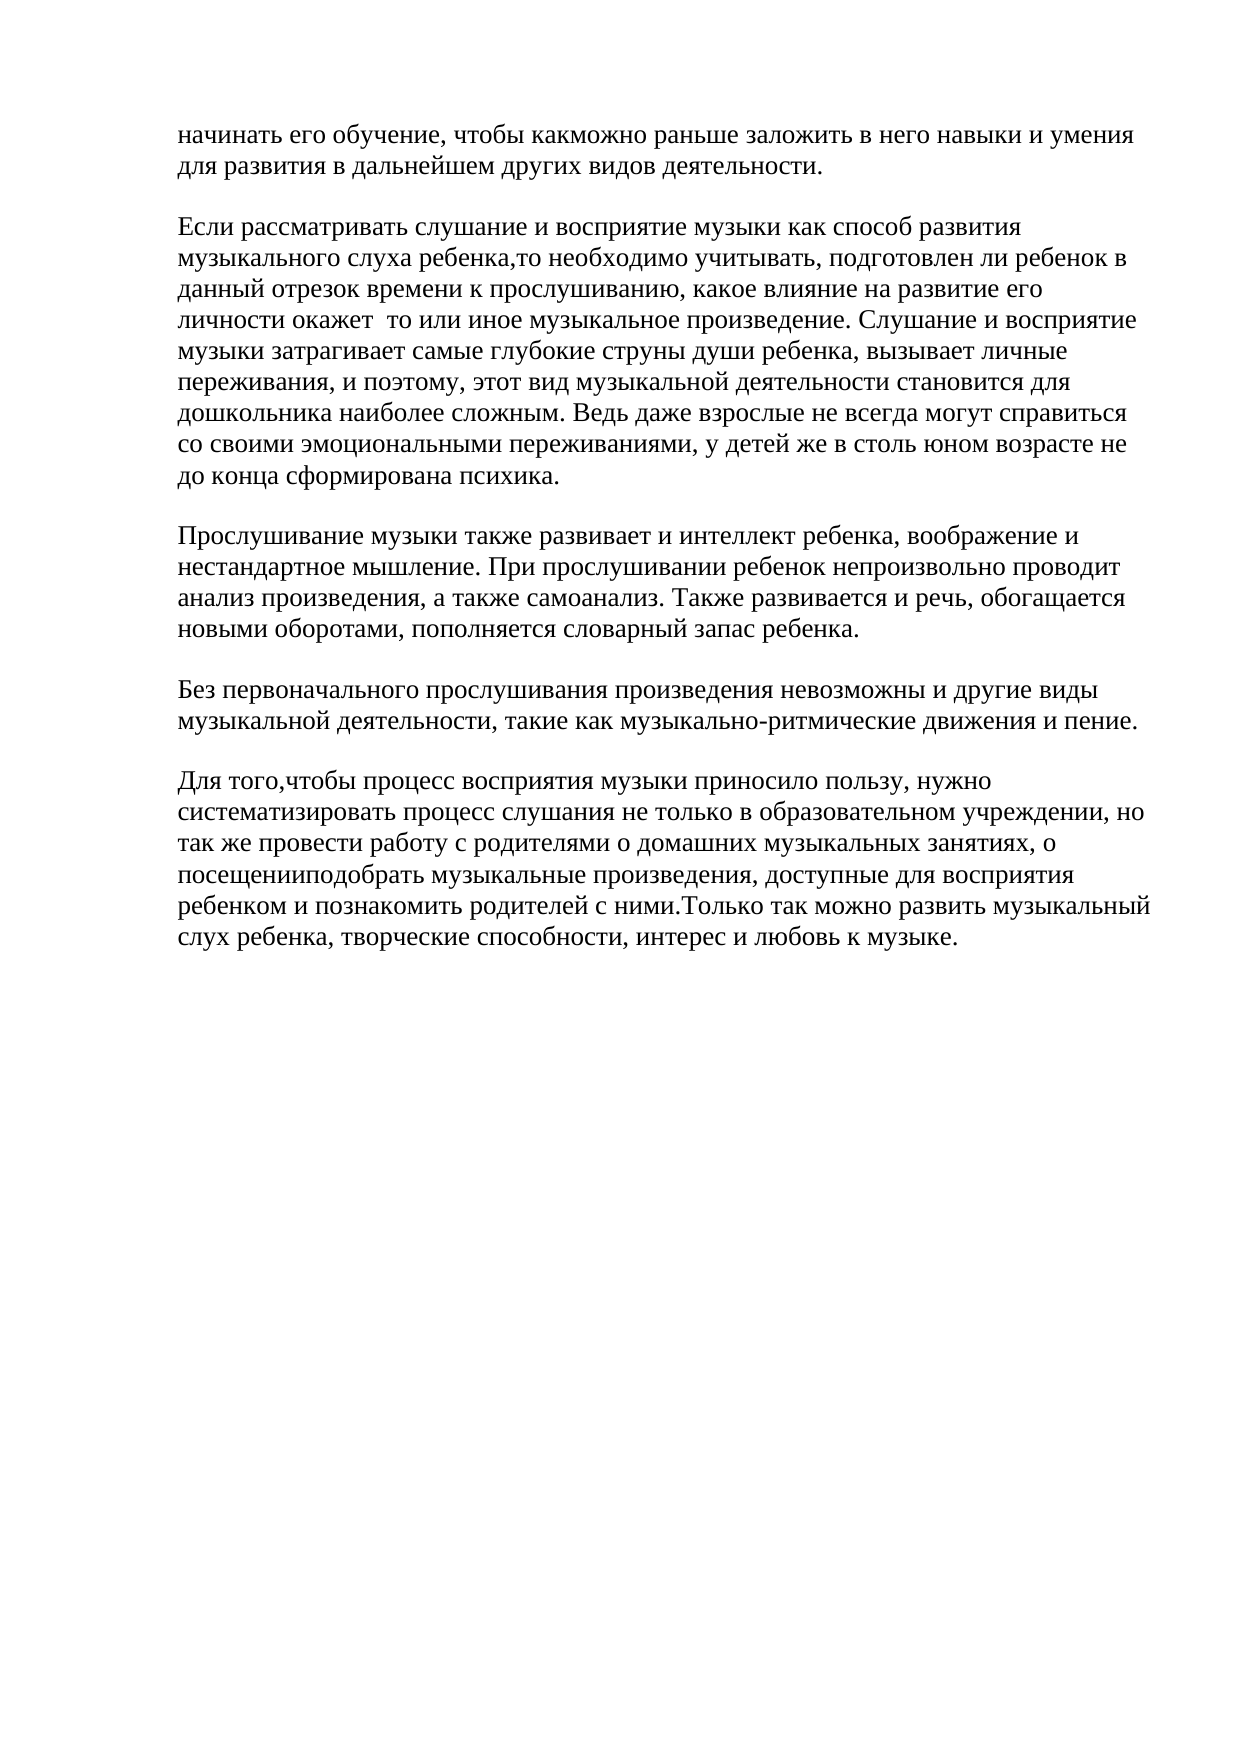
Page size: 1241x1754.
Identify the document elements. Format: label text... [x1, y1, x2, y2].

text Без первоначального прослушивания произведения невозможны и другие виды музыкальной деятельности, такие как музыкально-ритмические движения и пение. [177, 673, 1152, 735]
text Если рассматривать слушание и восприятие музыки как способ развития музыкального слуха ребенка,то необходимо учитывать, подготовлен ли ребенок в данный отрезок времени к прослушиванию, какое влияние на развитие его личности окажет то или иное музыкальное произведение. Слушание и восприятие музыки затрагивает самые глубокие струны души ребенка, вызывает личные переживания, и поэтому, этот вид музыкальной деятельности становится для дошкольника наиболее сложным. Ведь даже взрослые не всегда могут справиться со своими эмоциональными переживаниями, у детей же в столь юном возрасте не до конца сформирована психика. [177, 209, 1152, 490]
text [177, 118, 1152, 180]
text Для того,чтобы процесс восприятия музыки приносило пользу, нужно систематизировать процесс слушания не только в образовательном учреждении, но так же провести работу с родителями о домашних музыкальных занятиях, о посещенииподобрать музыкальные произведения, доступные для восприятия ребенком и познакомить родителей с ними.Только так можно развить музыкальный слух ребенка, творческие способности, интерес и любовь к музыке. [177, 764, 1152, 951]
text Прослушивание музыки также развивает и интеллект ребенка, воображение и нестандартное мышление. При прослушивании ребенок непроизвольно проводит анализ произведения, а также самоанализ. Также развивается и речь, обогащается новыми оборотами, пополняется словарный запас ребенка. [177, 519, 1152, 644]
